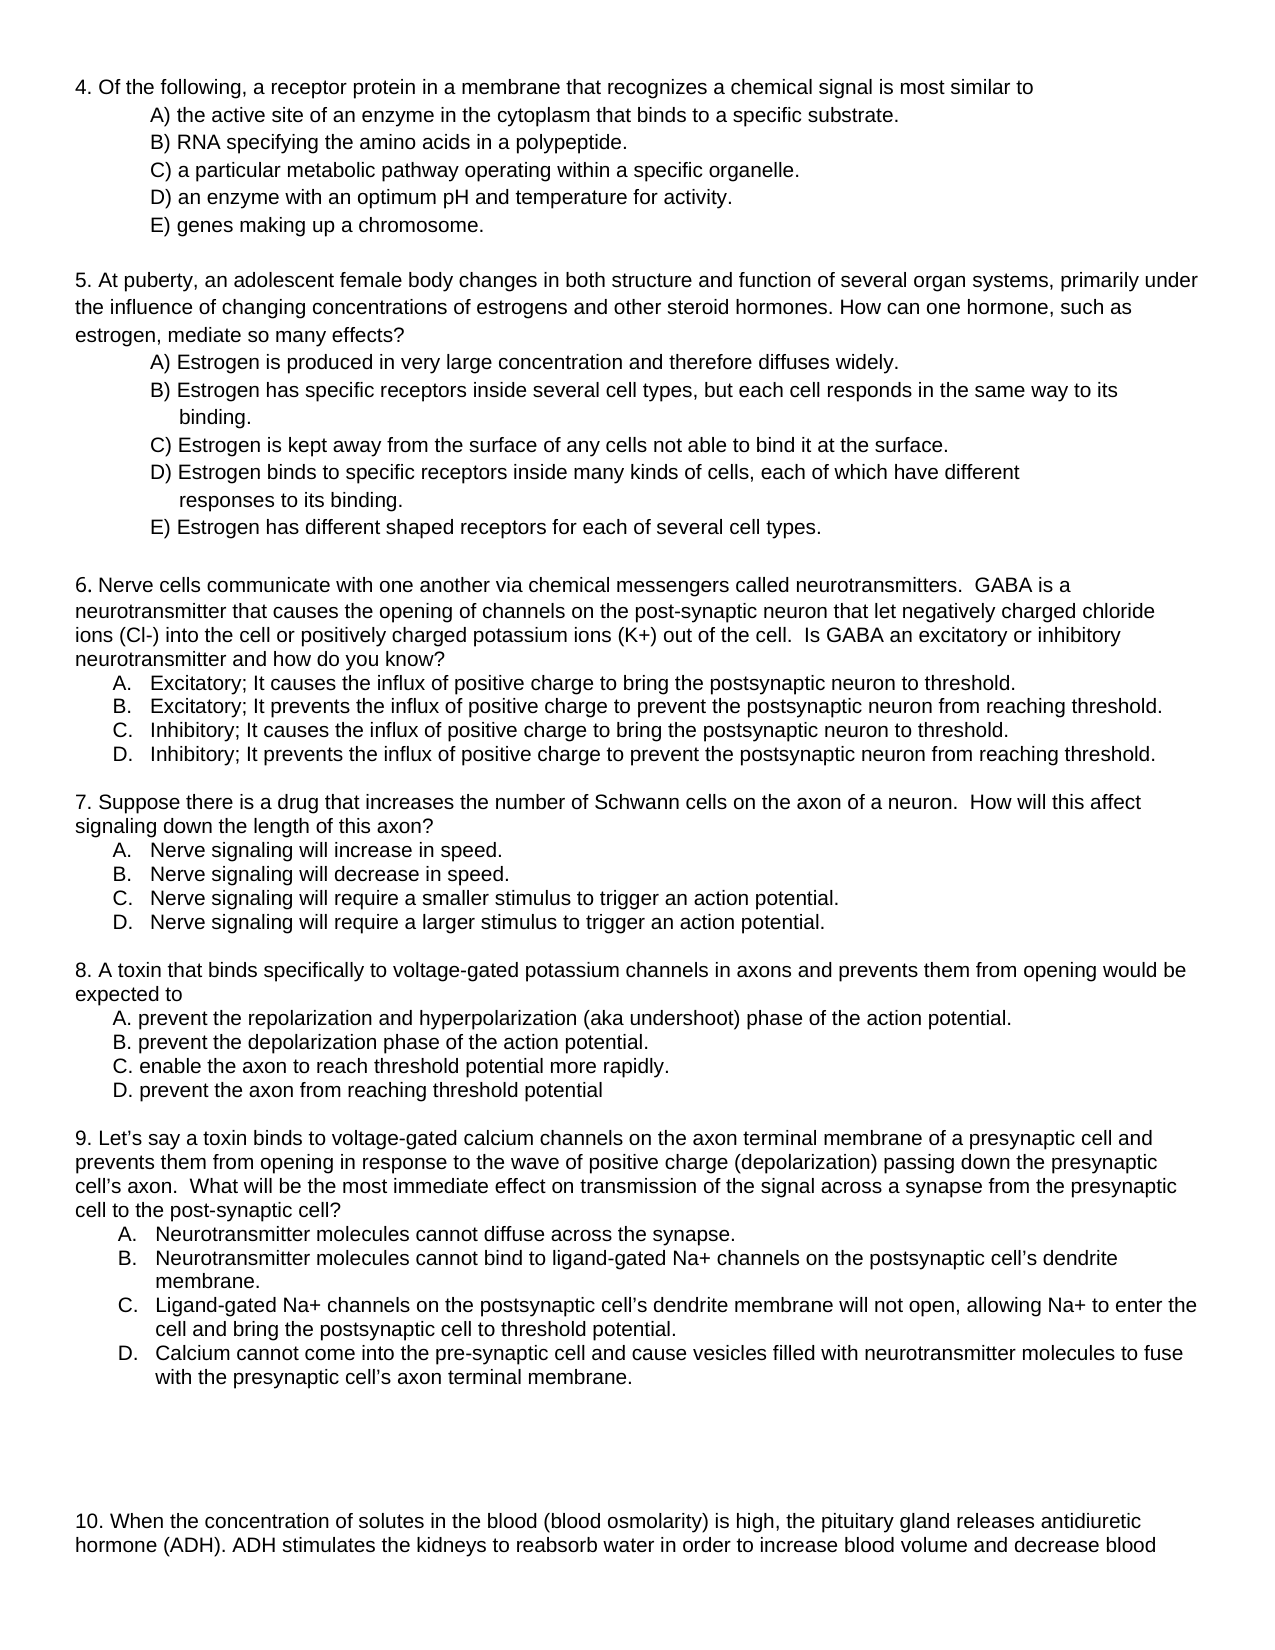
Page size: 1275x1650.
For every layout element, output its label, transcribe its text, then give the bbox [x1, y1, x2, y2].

text C) Estrogen is kept away from the surface of any cells not able to bind it at the surface. [75, 432, 1200, 456]
text responses to its binding. [75, 487, 1200, 511]
list Excitatory; It causes the influx of positive charge to bring the postsynaptic neuron to threshold. [112, 670, 1200, 694]
text A) the active site of an enzyme in the cytoplasm that binds to a specific substrate. [75, 102, 1200, 126]
list Nerve signaling will require a larger stimulus to trigger an action potential. [112, 910, 1200, 934]
text E) Estrogen has different shaped receptors for each of several cell types. [75, 515, 1200, 539]
text C. enable the axon to reach threshold potential more rapidly. [112, 1054, 1200, 1078]
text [75, 1509, 1200, 1557]
list Inhibitory; It prevents the influx of positive charge to prevent the postsynaptic neuron from reaching threshold. [112, 742, 1200, 766]
text 4. Of the following, a receptor protein in a membrane that recognizes a chemical signal is most similar to [75, 75, 1200, 99]
text B) Estrogen has specific receptors inside several cell types, but each cell responds in the same way to its [75, 377, 1200, 401]
text B) RNA specifying the amino acids in a polypeptide. [75, 130, 1200, 154]
text 6. Nerve cells communicate with one another via chemical messengers called neurotransmitters. GABA is a neurotransmitter that causes the opening of channels on the post-synaptic neuron that let negatively charged chloride ions (Cl-) into the cell or positively charged potassium ions (K+) out of the cell. Is GABA an excitatory or inhibitory neurotransmitter and how do you know? [75, 570, 1200, 670]
list Neurotransmitter molecules cannot bind to ligand-gated Na+ channels on the postsynaptic cell’s dendrite membrane. [118, 1245, 1200, 1293]
list Inhibitory; It causes the influx of positive charge to bring the postsynaptic neuron to threshold. [112, 718, 1200, 742]
text B. prevent the depolarization phase of the action potential. [112, 1030, 1200, 1054]
text D) Estrogen binds to specific receptors inside many kinds of cells, each of which have different [75, 460, 1200, 484]
text A. prevent the repolarization and hyperpolarization (aka undershoot) phase of the action potential. [112, 1006, 1200, 1030]
list Nerve signaling will decrease in speed. [112, 862, 1200, 886]
text E) genes making up a chromosome. [75, 212, 1200, 236]
text binding. [75, 405, 1200, 429]
text 5. At puberty, an adolescent female body changes in both structure and function of several organ systems, primarily under the influence of changing concentrations of estrogens and other steroid hormones. How can one hormone, such as estrogen, mediate so many effects? [75, 267, 1200, 346]
text D) an enzyme with an optimum pH and temperature for activity. [75, 185, 1200, 209]
list Neurotransmitter molecules cannot diffuse across the synapse. [118, 1221, 1200, 1245]
text 8. A toxin that binds specifically to voltage-gated potassium channels in axons and prevents them from opening would be expected to [75, 958, 1200, 1006]
text 7. Suppose there is a drug that increases the number of Schwann cells on the axon of a neuron. How will this affect signaling down the length of this axon? [75, 790, 1200, 838]
list Nerve signaling will increase in speed. [112, 838, 1200, 862]
list Calcium cannot come into the pre-synaptic cell and cause vesicles filled with neurotransmitter molecules to fuse with the presynaptic cell’s axon terminal membrane. [118, 1341, 1200, 1389]
list Ligand-gated Na+ channels on the postsynaptic cell’s dendrite membrane will not open, allowing Na+ to enter the cell and bring the postsynaptic cell to threshold potential. [118, 1293, 1200, 1341]
text C) a particular metabolic pathway operating within a specific organelle. [75, 157, 1200, 181]
text D. prevent the axon from reaching threshold potential [112, 1078, 1200, 1102]
text A) Estrogen is produced in very large concentration and therefore diffuses widely. [75, 350, 1200, 374]
list Nerve signaling will require a smaller stimulus to trigger an action potential. [112, 886, 1200, 910]
text 9. Let’s say a toxin binds to voltage-gated calcium channels on the axon terminal membrane of a presynaptic cell and prevents them from opening in response to the wave of positive charge (depolarization) passing down the presynaptic cell’s axon. What will be the most immediate effect on transmission of the signal across a synapse from the presynaptic cell to the post-synaptic cell? [75, 1126, 1200, 1221]
list Excitatory; It prevents the influx of positive charge to prevent the postsynaptic neuron from reaching threshold. [112, 694, 1200, 718]
